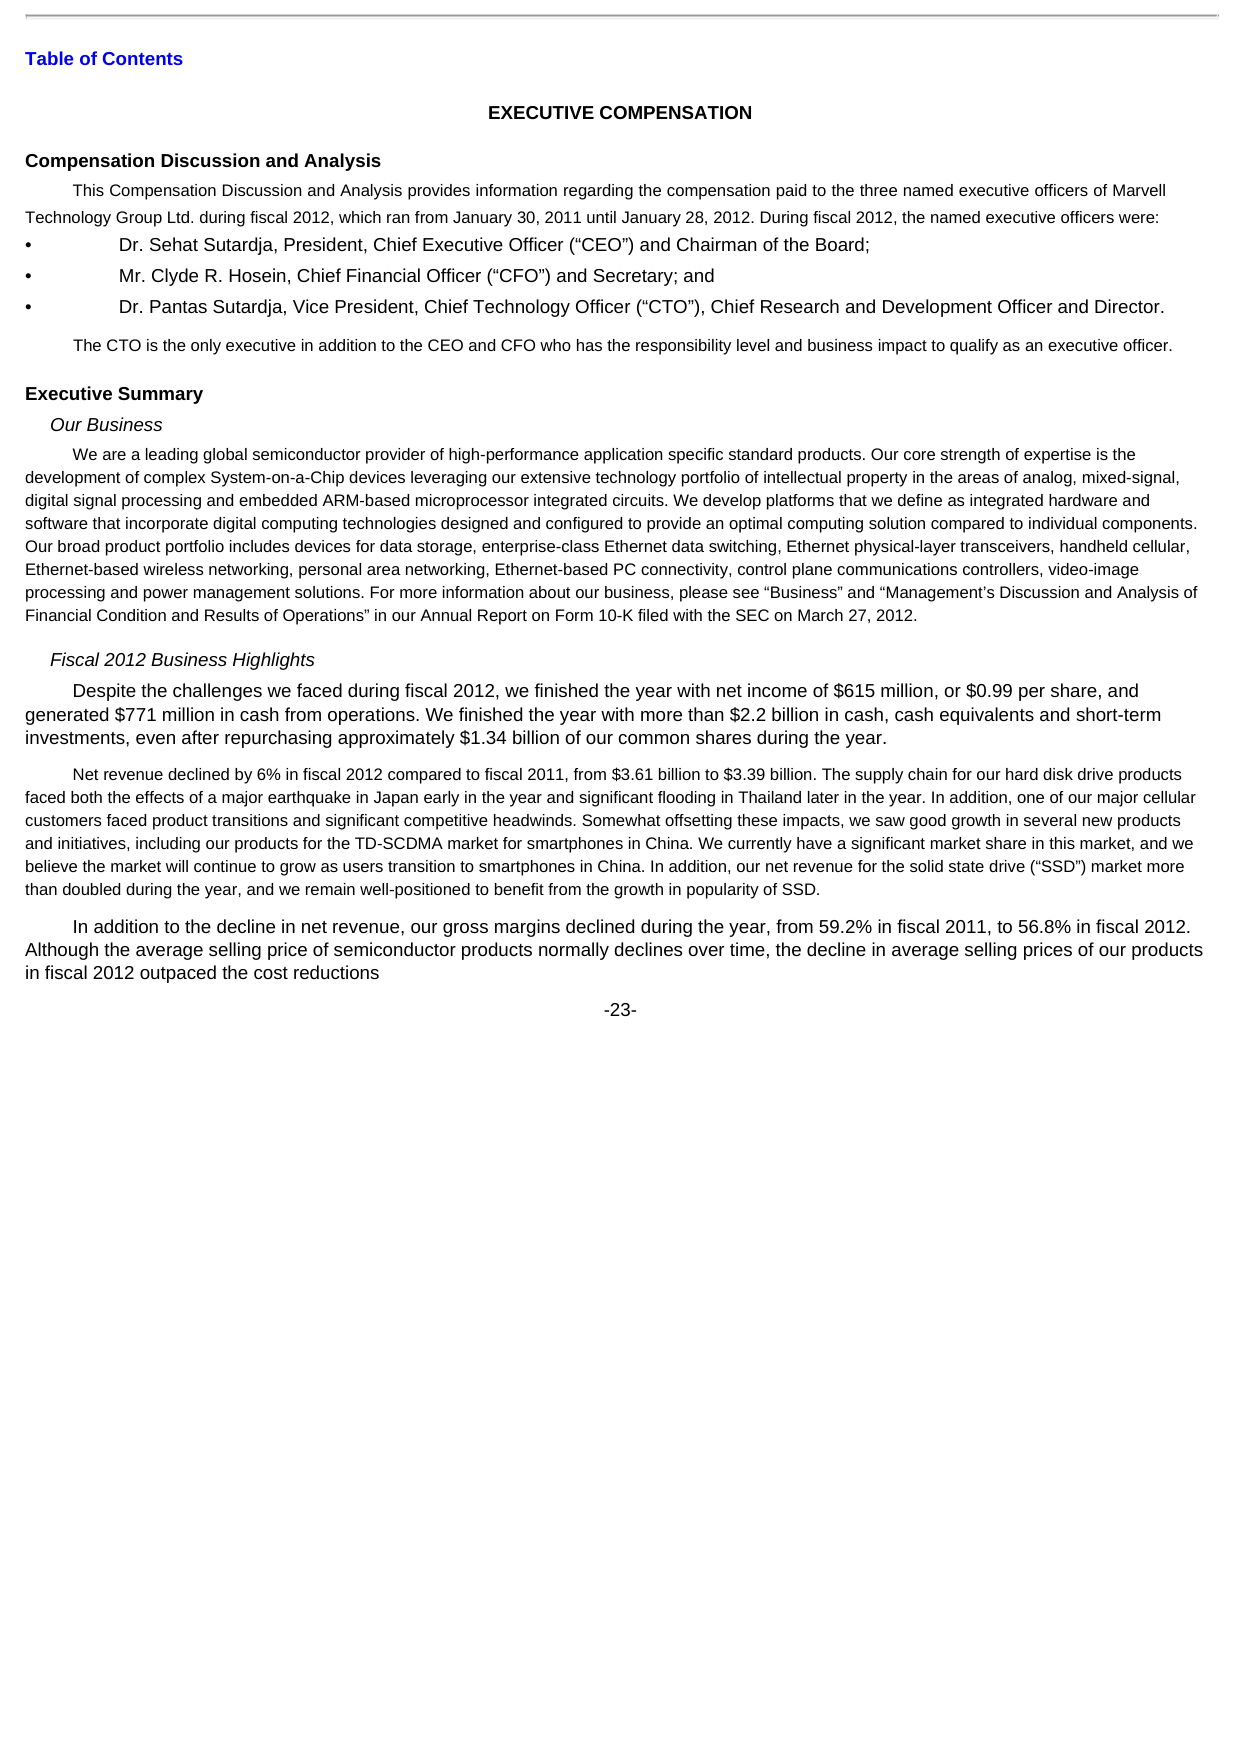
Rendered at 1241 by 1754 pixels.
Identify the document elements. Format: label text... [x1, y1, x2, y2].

list Dr. Sehat Sutardja, President, Chief Executive Officer (“CEO”) and Chairman of the Board; [25, 234, 1213, 256]
text In addition to the decline in net revenue, our gross margins declined during the year, from 59.2% in fiscal 2011, to 56.8% in fiscal 2012. Although the average selling price of semiconductor products normally declines over time, the decline in average selling prices of our products in fiscal 2012 outpaced the cost reductions [25, 916, 1209, 984]
text Table of Contents [25, 48, 1213, 69]
text Executive Summary [25, 383, 1213, 404]
list Dr. Pantas Sutardja, Vice President, Chief Technology Officer (“CTO”), Chief Research and Development Officer and Director. [25, 296, 1213, 318]
text The CTO is the only executive in addition to the CEO and CFO who has the responsibility level and business impact to qualify as an executive officer. [73, 335, 1213, 354]
text EXECUTIVE COMPENSATION [25, 102, 1215, 123]
text -23- [25, 998, 1215, 1020]
list Mr. Clyde R. Hosein, Chief Financial Officer (“CFO”) and Secretary; and [25, 265, 1213, 287]
text We are a leading global semiconductor provider of high-performance application specific standard products. Our core strength of expertise is the development of complex System-on-a-Chip devices leveraging our extensive technology portfolio of intellectual property in the areas of analog, mixed-signal, digital signal processing and embedded ARM-based microprocessor integrated circuits. We develop platforms that we define as integrated hardware and software that incorporate digital computing technologies designed and configured to provide an optimal computing solution compared to individual components. Our broad product portfolio includes devices for data storage, enterprise-class Ethernet data switching, Ethernet physical-layer transceivers, handheld cellular, Ethernet-based wireless networking, personal area networking, Ethernet-based PC connectivity, control plane communications controllers, video-image processing and power management solutions. For more information about our business, please see “Business” and “Management’s Discussion and Analysis of Financial Condition and Results of Operations” in our Annual Report on Form 10-K filed with the SEC on March 27, 2012. [25, 445, 1209, 625]
text Fiscal 2012 Business Highlights [50, 649, 1213, 671]
text Net revenue declined by 6% in fiscal 2012 compared to fiscal 2011, from $3.61 billion to $3.39 billion. The supply chain for our hard disk drive products faced both the effects of a major earthquake in Japan early in the year and significant flooding in Thailand later in the year. In addition, one of our major cellular customers faced product transitions and significant competitive headwinds. Somewhat offsetting these impacts, we saw good growth in several new products and initiatives, including our products for the TD-SCDMA market for smartphones in China. We currently have a significant market share in this market, and we believe the market will continue to grow as users transition to smartphones in China. In addition, our net revenue for the solid state drive (“SSD”) market more than doubled during the year, and we remain well-positioned to benefit from the growth in popularity of SSD. [25, 764, 1207, 899]
text Compensation Discussion and Analysis [25, 149, 1213, 171]
text Despite the challenges we faced during fiscal 2012, we finished the year with net income of $615 million, or $0.99 per share, and generated $771 million in cash from operations. We finished the year with more than $2.2 billion in cash, cash equivalents and short-term investments, even after repurchasing approximately $1.34 billion of our common shares during the year. [25, 680, 1213, 748]
text Our Business [50, 414, 1213, 436]
picture [23, 14, 1220, 21]
text This Compensation Discussion and Analysis provides information regarding the compensation paid to the three named executive officers of Marvell Technology Group Ltd. during fiscal 2012, which ran from January 30, 2011 until January 28, 2012. During fiscal 2012, the named executive officers were: [25, 181, 1167, 227]
